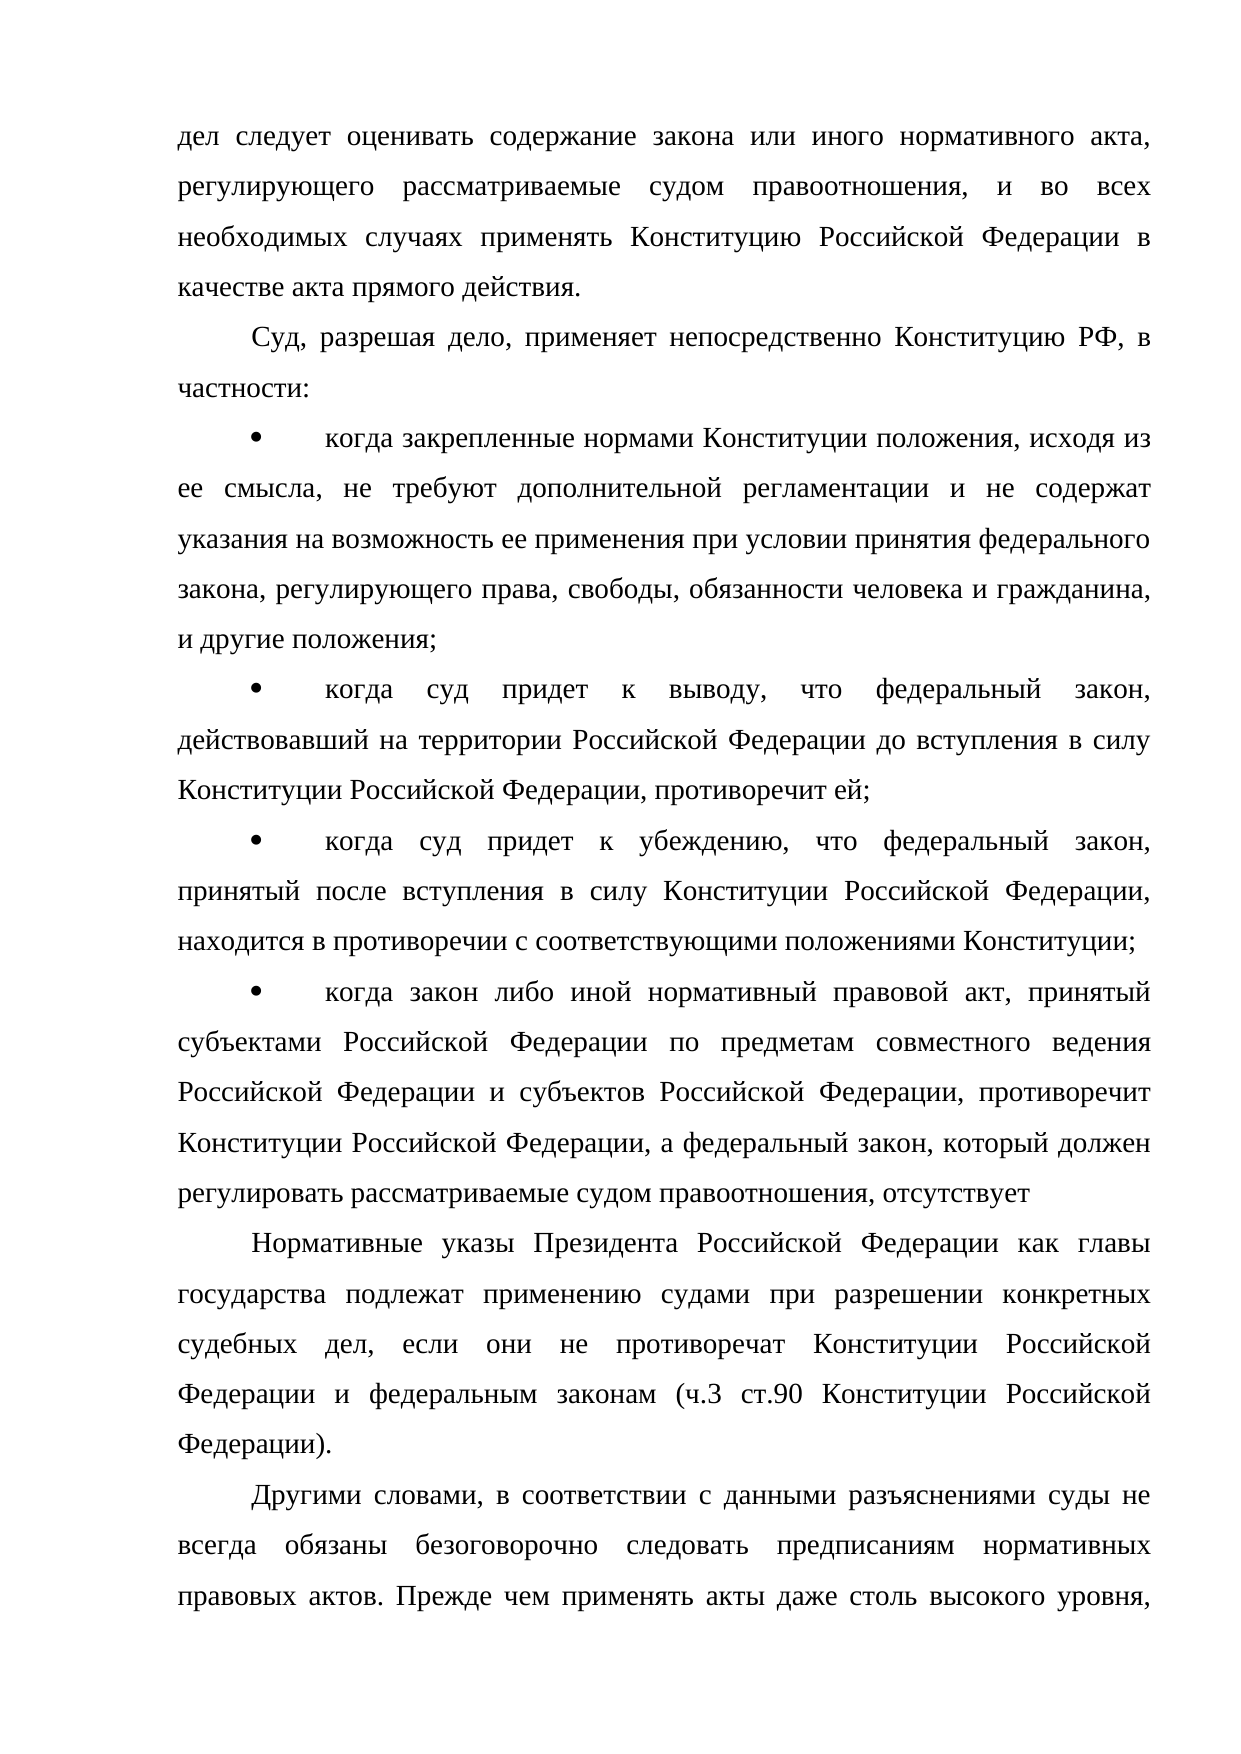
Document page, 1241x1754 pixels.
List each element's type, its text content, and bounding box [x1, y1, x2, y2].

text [177, 118, 1152, 303]
list когда закон либо иной нормативный правовой акт, принятый субъектами Российской Федерации по предметам совместного ведения Российской Федерации и субъектов Российской Федерации, противоречит Конституции Российской Федерации, а федеральный закон, который должен регулировать рассматриваемые судом правоотношения, отсутствует [177, 974, 1152, 1209]
text Суд, разрешая дело, применяет непосредственно Конституцию РФ, в частности: [177, 319, 1152, 403]
text Нормативные указы Президента Российской Федерации как главы государства подлежат применению судами при разрешении конкретных судебных дел, если они не противоречат Конституции Российской Федерации и федеральным законам (ч.3 ст.90 Конституции Российской Федерации). [177, 1225, 1152, 1460]
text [177, 1477, 1152, 1611]
list когда суд придет к выводу, что федеральный закон, действовавший на территории Российской Федерации до вступления в силу Конституции Российской Федерации, противоречит ей; [177, 672, 1152, 806]
list когда закрепленные нормами Конституции положения, исходя из ее смысла, не требуют дополнительной регламентации и не содержат указания на возможность ее применения при условии принятия федерального закона, регулирующего права, свободы, обязанности человека и гражданина, и другие положения; [177, 420, 1152, 655]
list когда суд придет к убеждению, что федеральный закон, принятый после вступления в силу Конституции Российской Федерации, находится в противоречии с соответствующими положениями Конституции; [177, 823, 1152, 957]
